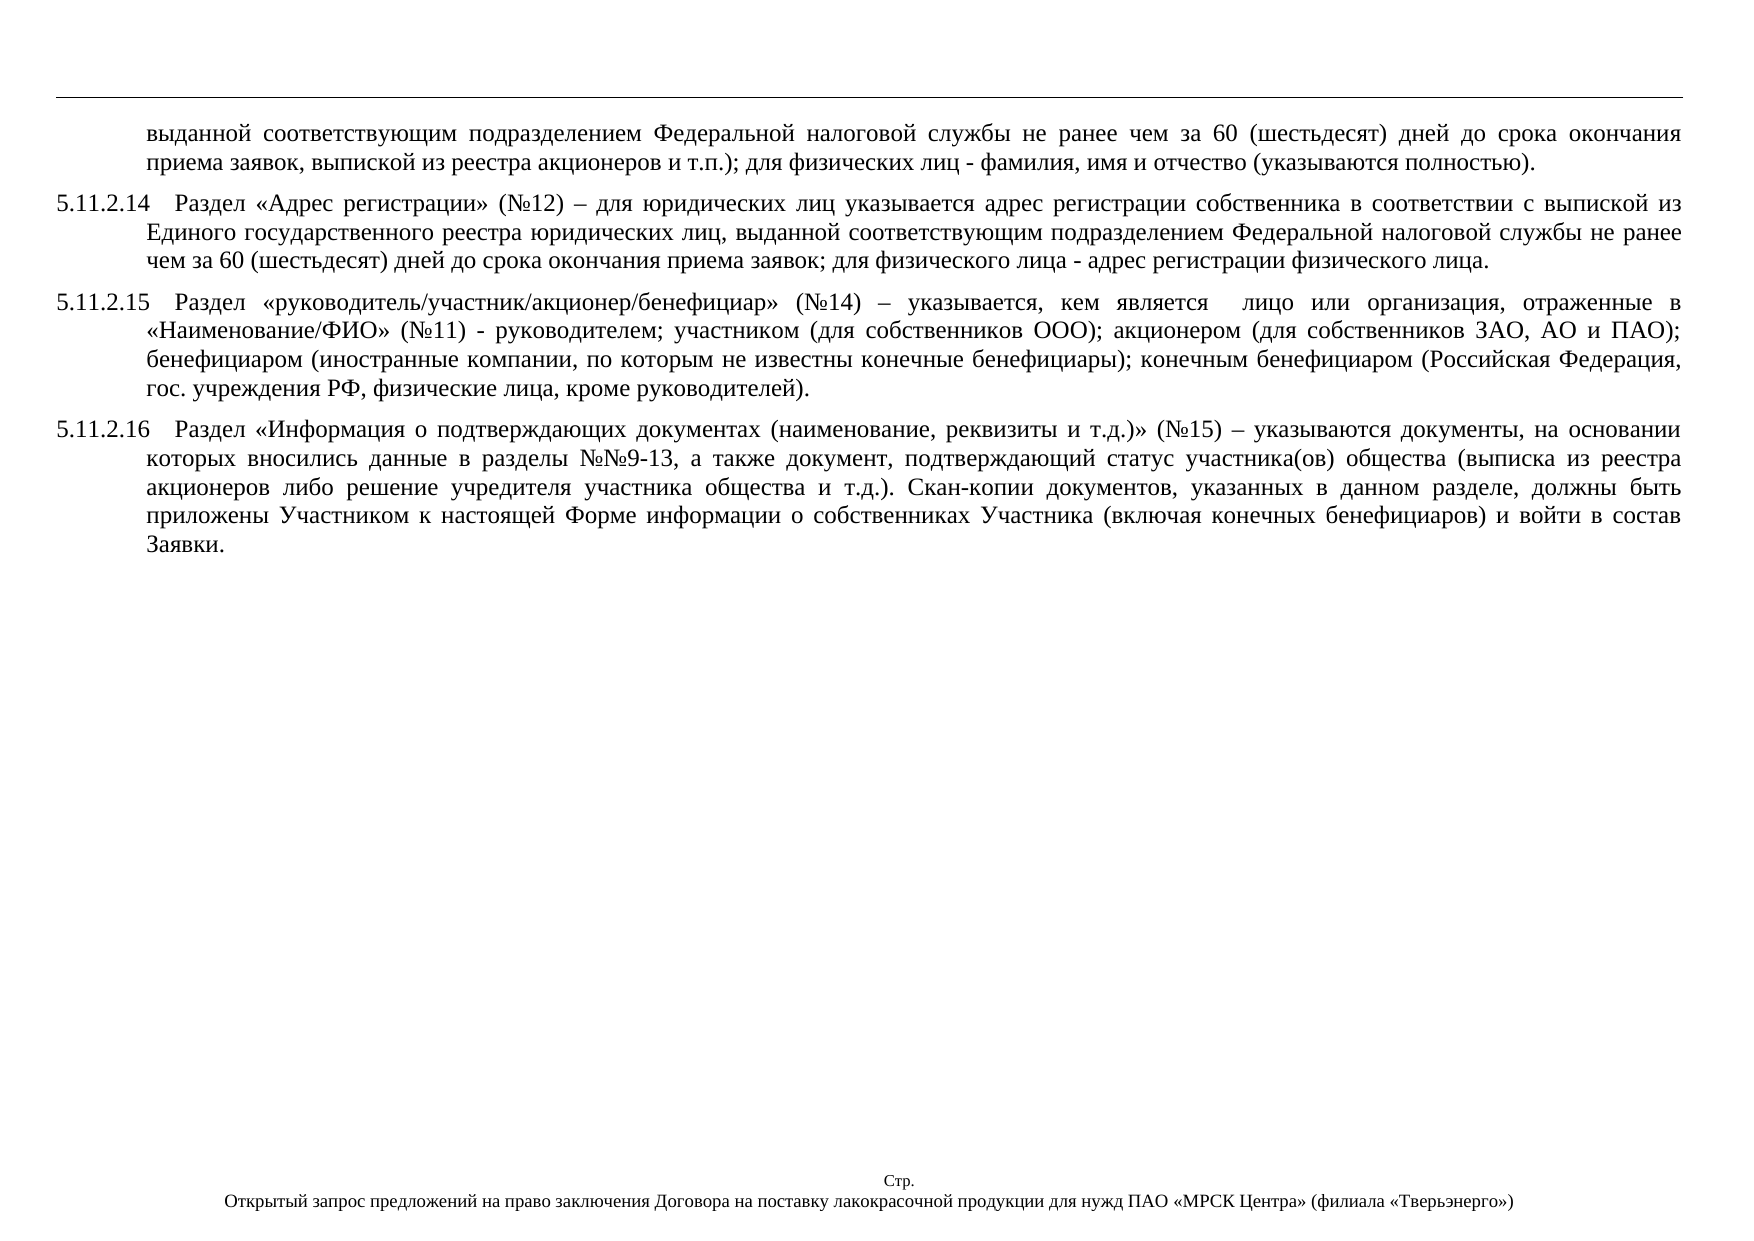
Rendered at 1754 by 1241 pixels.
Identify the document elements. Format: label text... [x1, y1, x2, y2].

list Раздел «руководитель/участник/акционер/бенефициар» (№14) – указывается, кем является лицо или организация, отраженные в «Наименование/ФИО» (№11) - руководителем; участником (для собственников ООО); акционером (для собственников ЗАО, АО и ПАО); бенефициаром (иностранные компании, по которым не известны конечные бенефициары); конечным бенефициаром (Российская Федерация, гос. учреждения РФ, физические лица, кроме руководителей). [56, 287, 1683, 402]
list Раздел «Информация о подтверждающих документах (наименование, реквизиты и т.д.)» (№15) – указываются документы, на основании которых вносились данные в разделы №№9-13, а также документ, подтверждающий статус участника(ов) общества (выписка из реестра акционеров либо решение учредителя участника общества и т.д.). Скан-копии документов, указанных в данном разделе, должны быть приложены Участником к настоящей Форме информации о собственниках Участника (включая конечных бенефициаров) и войти в состав Заявки. [56, 414, 1683, 558]
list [56, 118, 1683, 176]
list Раздел «Адрес регистрации» (№12) – для юридических лиц указывается адрес регистрации собственника в соответствии с выпиской из Единого государственного реестра юридических лиц, выданной соответствующим подразделением Федеральной налоговой службы не ранее чем за 60 (шестьдесят) дней до срока окончания приема заявок; для физического лица - адрес регистрации физического лица. [56, 188, 1683, 274]
